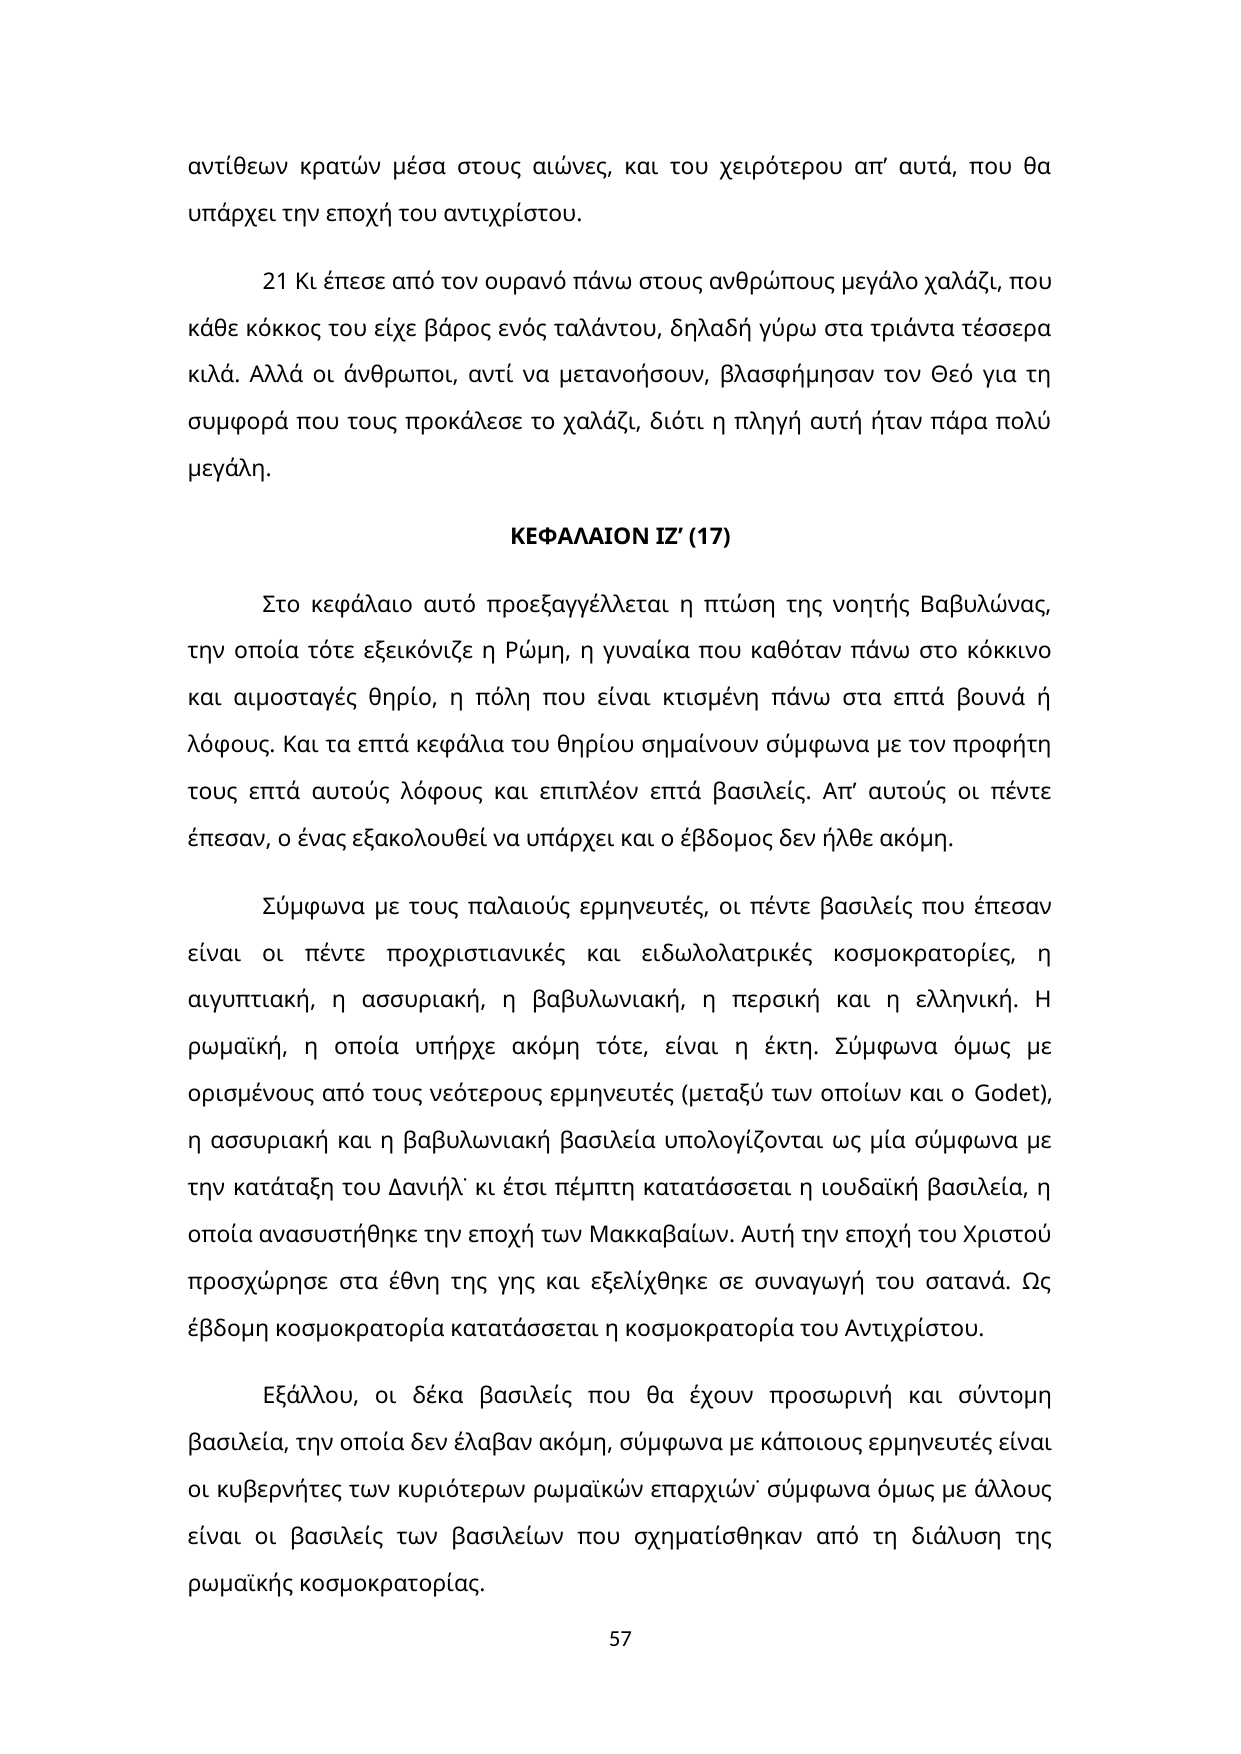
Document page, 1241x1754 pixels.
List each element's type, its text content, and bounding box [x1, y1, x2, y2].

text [187, 150, 1053, 228]
text Εξάλλου, οι δέκα βασιλείς που θα έχουν προσωρινή και σύντομη βασιλεία, την οποία δεν έλαβαν ακόμη, σύμφωνα με κάποιους ερμηνευτές είναι οι κυβερνήτες των κυριότερων ρωμαϊκών επαρχιών˙ σύμφωνα όμως με άλλους είναι οι βασιλείς των βασιλείων που σχηματίσθηκαν από τη διάλυση της ρωμαϊκής κοσμοκρατορίας. [187, 1379, 1053, 1598]
text Στο κεφάλαιο αυτό προεξαγγέλλεται η πτώση της νοητής Βαβυλώνας, την οποία τότε εξεικόνιζε η Ρώμη, η γυναίκα που καθόταν πάνω στο κόκκινο και αιμοσταγές θηρίο, η πόλη που είναι κτισμένη πάνω στα επτά βουνά ή λόφους. Και τα επτά κεφάλια του θηρίου σημαίνουν σύμφωνα με τον προφήτη τους επτά αυτούς λόφους και επιπλέον επτά βασιλείς. Απ’ αυτούς οι πέντε έπεσαν, ο ένας εξακολουθεί να υπάρχει και ο έβδομος δεν ήλθε ακόμη. [187, 587, 1053, 853]
text 21 Κι έπεσε από τον ουρανό πάνω στους ανθρώπους μεγάλο χαλάζι, που κάθε κόκκος του είχε βάρος ενός ταλάντου, δηλαδή γύρω στα τριάντα τέσσερα κιλά. Αλλά οι άνθρωποι, αντί να μετανοήσουν, βλασφήμησαν τον Θεό για τη συμφορά που τους προκάλεσε το χαλάζι, διότι η πληγή αυτή ήταν πάρα πολύ μεγάλη. [187, 264, 1053, 483]
text ΚΕΦΑΛΑΙΟΝ ΙΖ’ (17) [187, 520, 1053, 551]
text Σύμφωνα με τους παλαιούς ερμηνευτές, οι πέντε βασιλείς που έπεσαν είναι οι πέντε προχριστιανικές και ειδωλολατρικές κοσμοκρατορίες, η αιγυπτιακή, η ασσυριακή, η βαβυλωνιακή, η περσική και η ελληνική. Η ρωμαϊκή, η οποία υπήρχε ακόμη τότε, είναι η έκτη. Σύμφωνα όμως με ορισμένους από τους νεότερους ερμηνευτές (μεταξύ των οποίων και ο Godet), η ασσυριακή και η βαβυλωνιακή βασιλεία υπολογίζονται ως μία σύμφωνα με την κατάταξη του Δανιήλ˙ κι έτσι πέμπτη κατατάσσεται η ιουδαϊκή βασιλεία, η οποία ανασυστήθηκε την εποχή των Μακκαβαίων. Αυτή την εποχή του Χριστού προσχώρησε στα έθνη της γης και εξελίχθηκε σε συναγωγή του σατανά. Ως έβδομη κοσμοκρατορία κατατάσσεται η κοσμοκρατορία του Αντιχρίστου. [187, 889, 1053, 1343]
